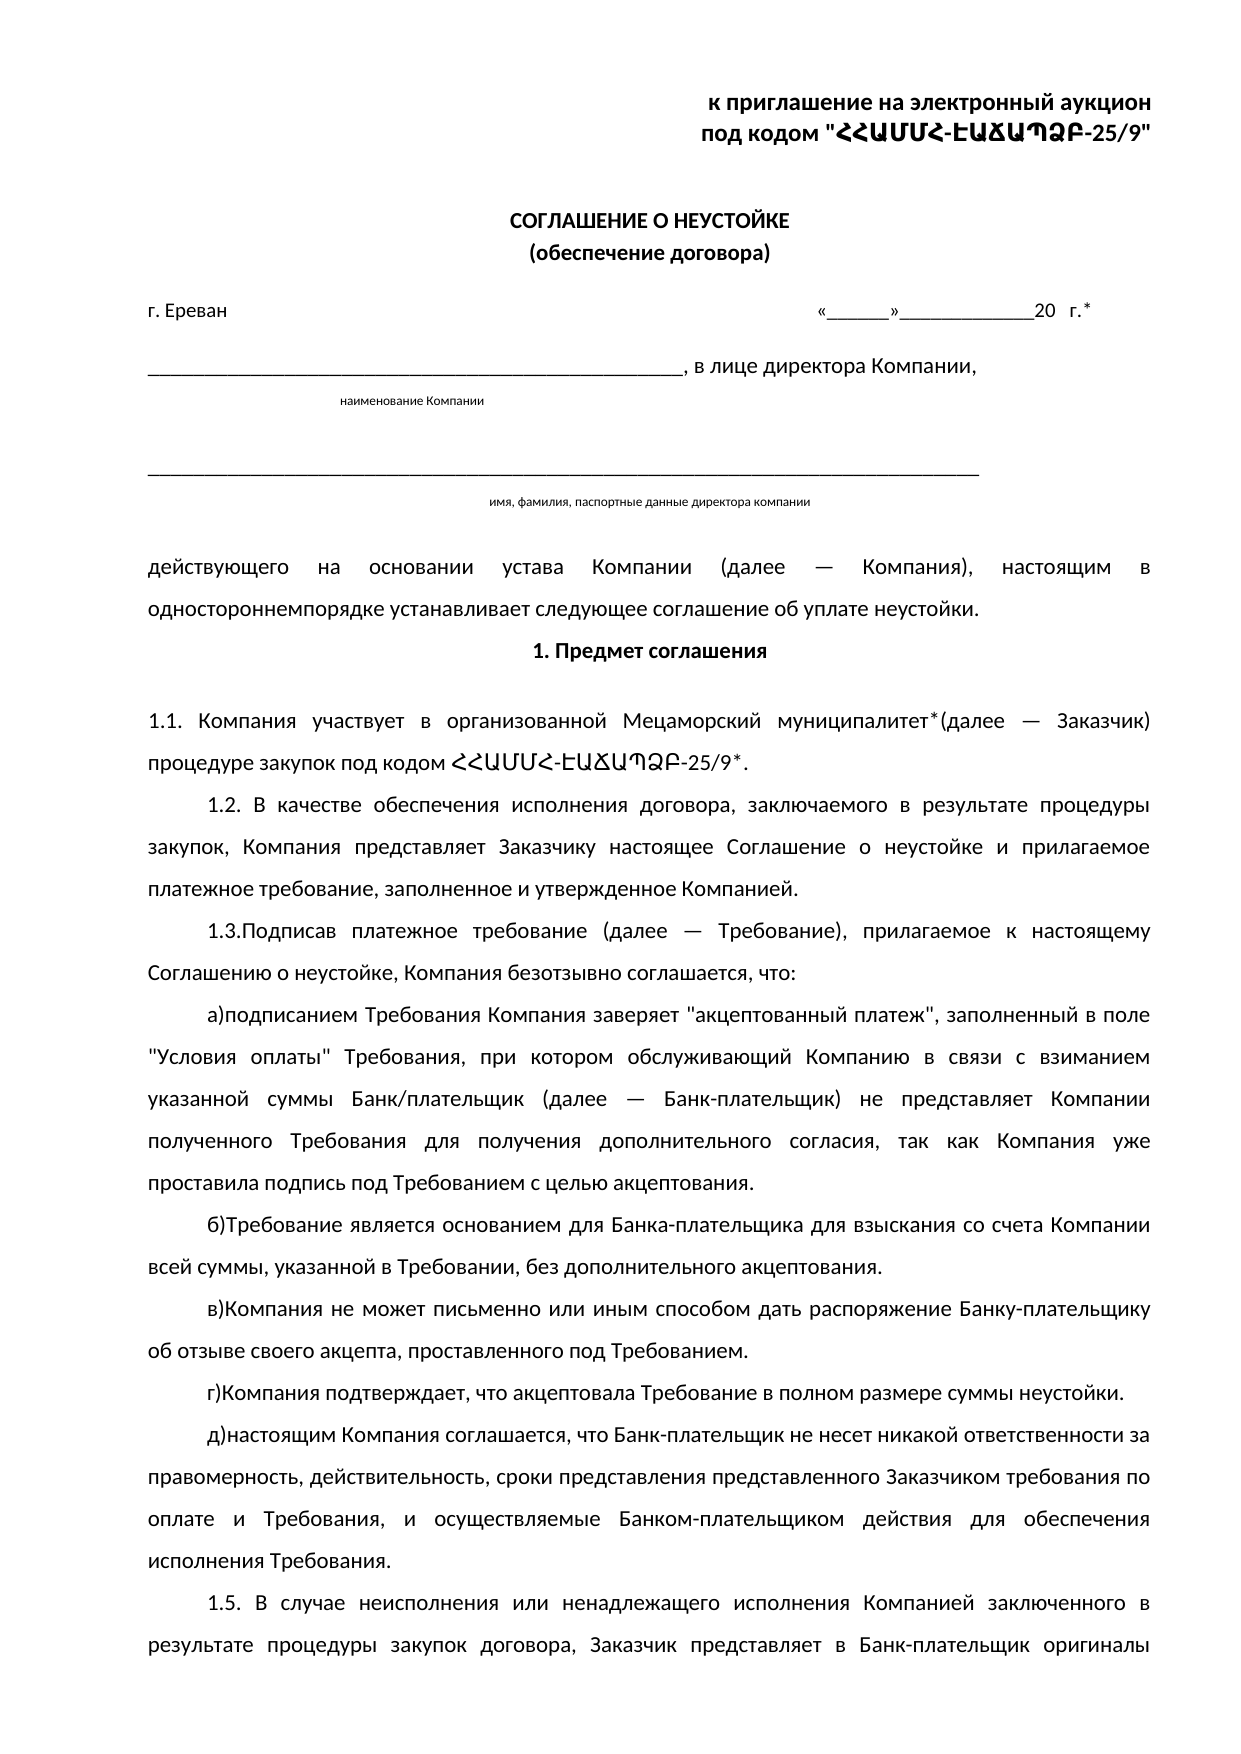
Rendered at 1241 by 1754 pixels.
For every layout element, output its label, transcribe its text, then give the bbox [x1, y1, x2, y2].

text 1.3.Подписав платежное требование (далее — Требование), прилагаемое к настоящему Соглашению о неустойке, Компания безотзывно соглашается, что: [148, 916, 1152, 986]
text в)Компания не может письменно или иным способом дать распоряжение Банку-плательщику об отзыве своего акцепта, проставленного под Требованием. [148, 1294, 1152, 1364]
table_header «______»_____________20 г.* [635, 297, 1104, 351]
text имя, фамилия, паспортные данные директора компании [148, 494, 1152, 522]
text наименование Компании [340, 393, 1152, 421]
text действующего на основании устава Компании (далее — Компания), настоящим в одностороннемпорядке устанавливает следующее соглашение об уплате неустойки. [148, 552, 1152, 622]
table_header г. Ереван [136, 297, 635, 351]
text г)Компания подтверждает, что акцептовала Требование в полном размере суммы неустойки. [148, 1378, 1152, 1406]
text СОГЛАШЕНИЕ О НЕУСТОЙКЕ [148, 206, 1152, 234]
text 1.1. Компания участвует в организованной Мецаморский муниципалитет*(далее — Заказчик) процедуре закупок под кодом ՀՀԱՄՄՀ-ԷԱՃԱՊՁԲ-25/9*. [148, 706, 1152, 776]
text 1. Предмет соглашения [148, 636, 1152, 664]
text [148, 1588, 1152, 1658]
text б)Требование является основанием для Банка-плательщика для взыскания со счета Компании всей суммы, указанной в Требовании, без дополнительного акцептования. [148, 1210, 1152, 1280]
text под кодом "ՀՀԱՄՄՀ-ԷԱՃԱՊՁԲ-25/9" [148, 117, 1152, 147]
text а)подписанием Требования Компания заверяет "акцептованный платеж", заполненный в поле "Условия оплаты" Требования, при котором обслуживающий Компанию в связи с взиманием указанной суммы Банк/плательщик (далее — Банк-плательщик) не представляет Компании полученного Требования для получения дополнительного согласия, так как Компания уже проставила подпись под Требованием с целью акцептования. [148, 1000, 1152, 1196]
text 1.2. В качестве обеспечения исполнения договора, заключаемого в результате процедуры закупок, Компания представляет Заказчику настоящее Соглашение о неустойке и прилагаемое платежное требование, заполненное и утвержденное Компанией. [148, 790, 1152, 902]
text _________________________________________________________________________ [148, 452, 1152, 480]
text к приглашение на электронный аукцион [177, 86, 1152, 117]
text _______________________________________________, в лице директора Компании, [148, 351, 1152, 379]
text д)настоящим Компания соглашается, что Банк-плательщик не несет никакой ответственности за правомерность, действительность, сроки представления представленного Заказчиком требования по оплате и Требования, и осуществляемые Банком-плательщиком действия для обеспечения исполнения Требования. [148, 1420, 1152, 1574]
text (обеспечение договора) [148, 238, 1152, 266]
